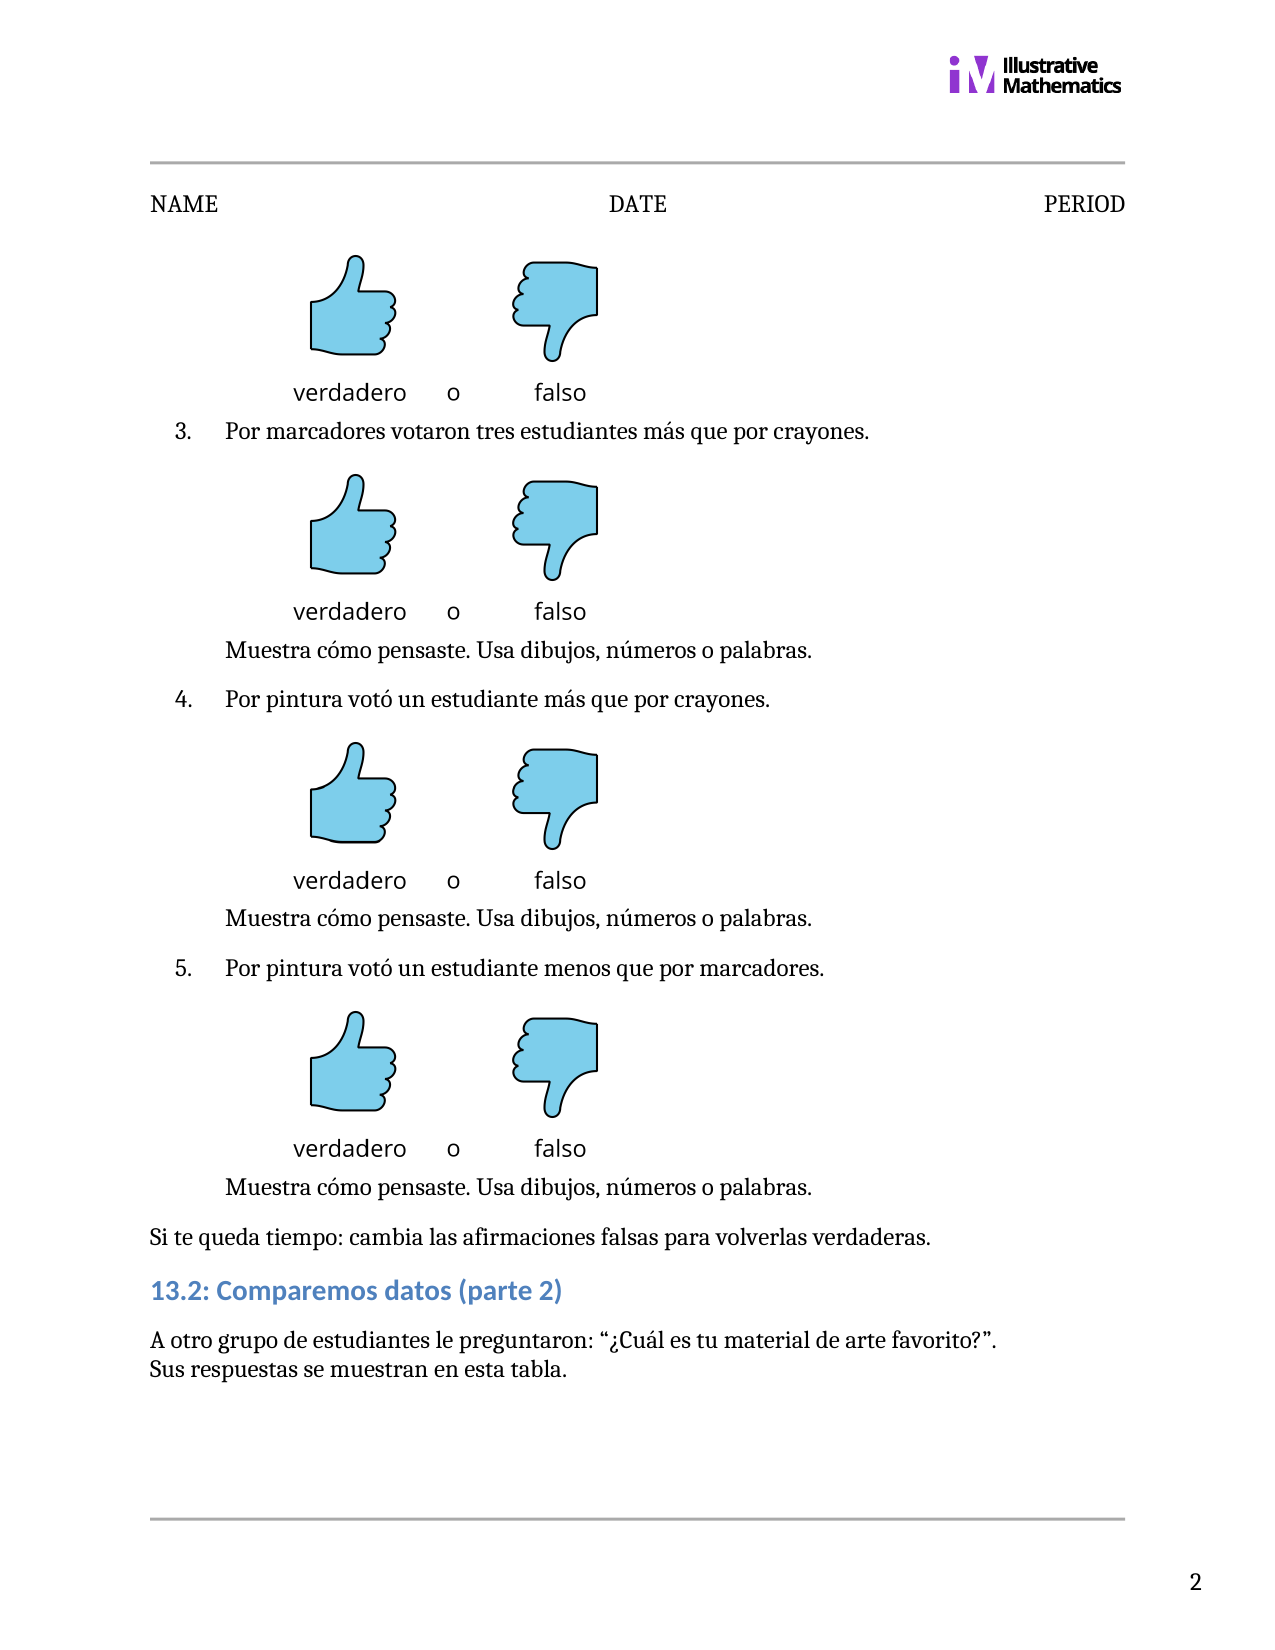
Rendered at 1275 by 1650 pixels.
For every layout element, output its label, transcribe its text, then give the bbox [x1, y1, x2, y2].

picture [243, 466, 612, 626]
list Por pintura votó un estudiante menos que por marcadores. [175, 954, 1125, 983]
subtitle 13.2: Comparemos datos (parte 2) [150, 1272, 1125, 1308]
list Muestra cómo pensaste. Usa dibujos, números o palabras. [175, 1173, 1125, 1202]
list Por pintura votó un estudiante más que por crayones. [175, 685, 1125, 714]
picture [949, 55, 1121, 93]
text Si te queda tiempo: cambia las afirmaciones falsas para volverlas verdaderas. [150, 1222, 1125, 1251]
picture [243, 247, 612, 407]
text A otro grupo de estudiantes le preguntaron: “¿Cuál es tu material de arte favorito?”. Sus respuestas se muestran en esta tabla. [150, 1326, 1125, 1384]
list Muestra cómo pensaste. Usa dibujos, números o palabras. [175, 636, 1125, 664]
picture [243, 735, 612, 895]
list Muestra cómo pensaste. Usa dibujos, números o palabras. [175, 904, 1125, 933]
list Por marcadores votaron tres estudiantes más que por crayones. [175, 417, 1125, 446]
picture [243, 1003, 612, 1163]
